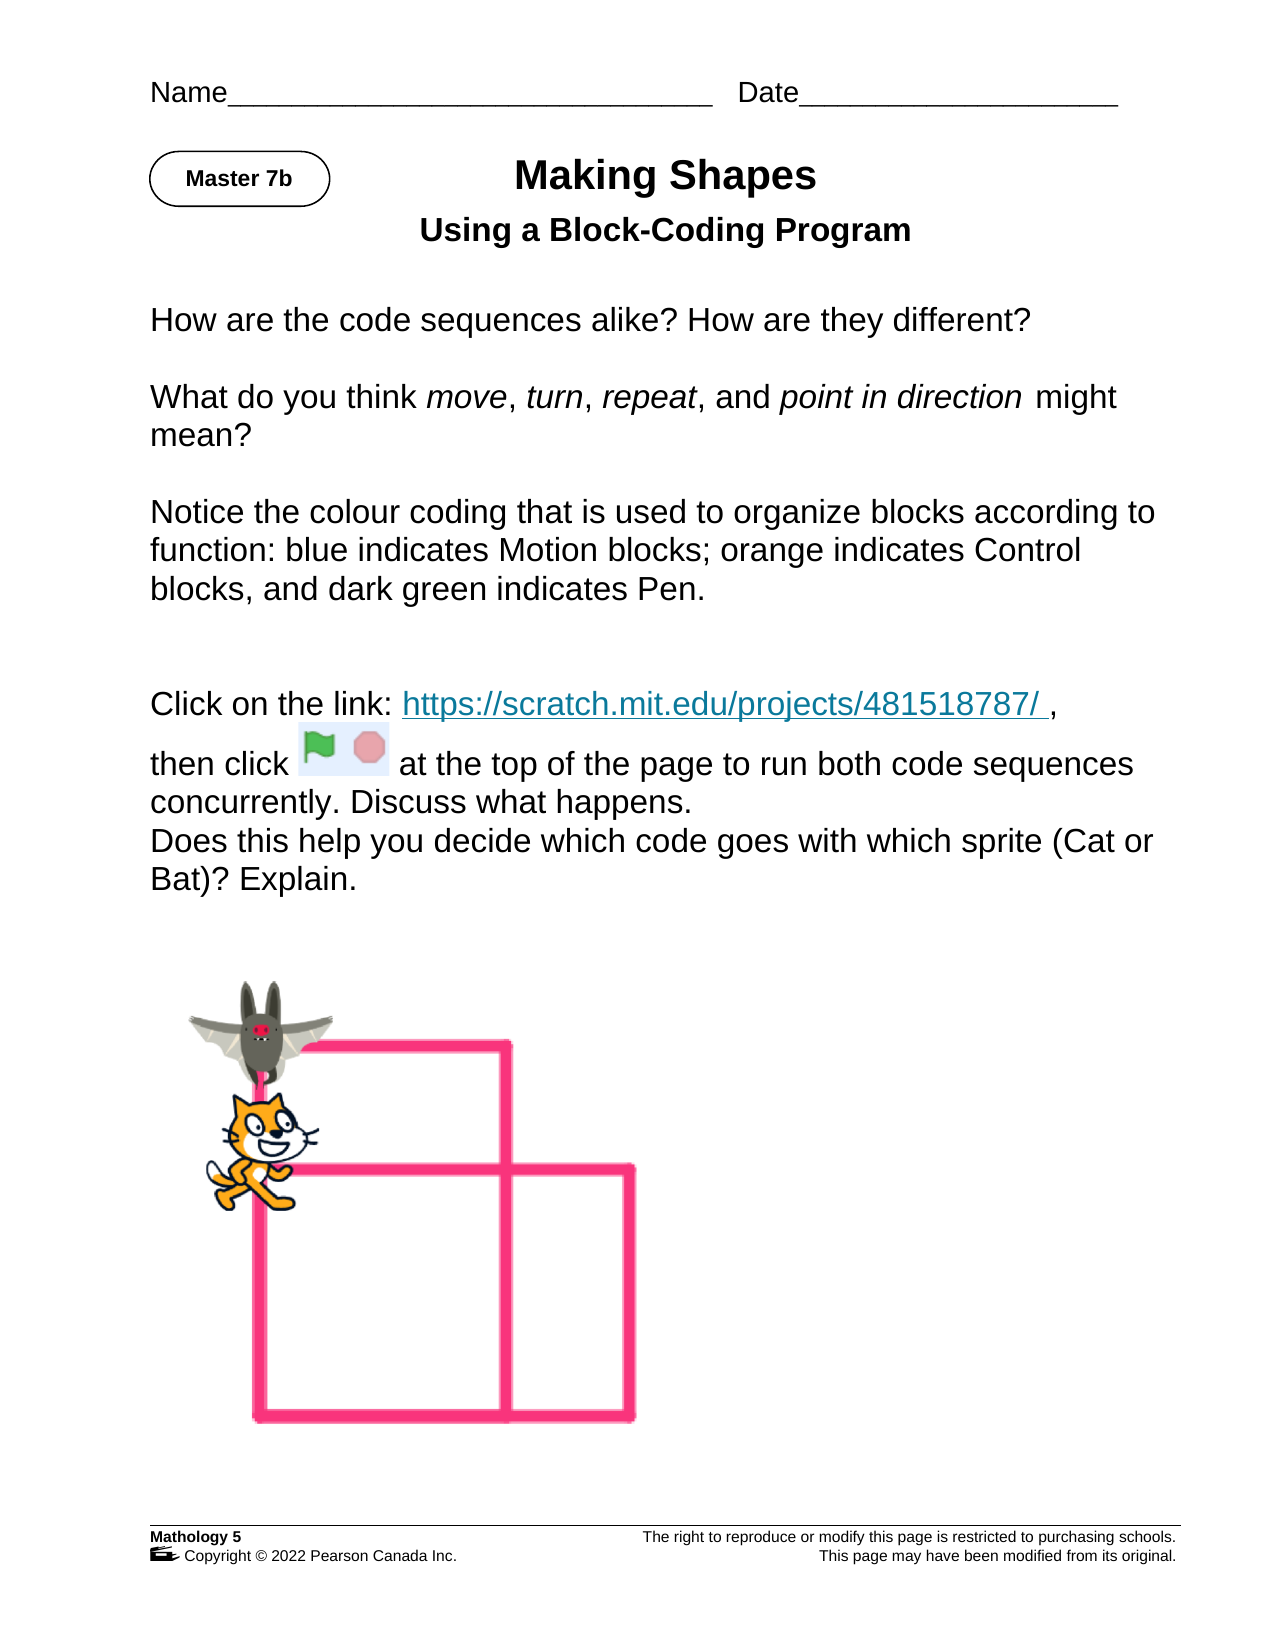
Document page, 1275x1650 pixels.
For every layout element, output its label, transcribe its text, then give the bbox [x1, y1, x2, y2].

picture [150, 1546, 180, 1561]
text Click on the link: https://scratch.mit.edu/projects/481518787/ , then click at the top of the page to run both code sequences concurrently. Discuss what happens. [150, 684, 1181, 821]
picture [298, 722, 390, 776]
text Using a Block-Coding Program [150, 210, 1181, 249]
text Making Shapes [306, 150, 1181, 198]
picture [150, 947, 667, 1458]
text What do you think move, turn, repeat, and point in direction might mean? Notice the colour coding that is used to organize blocks according to function: blue indicates Motion blocks; orange indicates Control blocks, and dark green indicates Pen. [150, 338, 1181, 607]
text Does this help you decide which code goes with which sprite (Cat or Bat)? Explain. [150, 821, 1181, 948]
text How are the code sequences alike? How are they different? [150, 300, 1181, 338]
